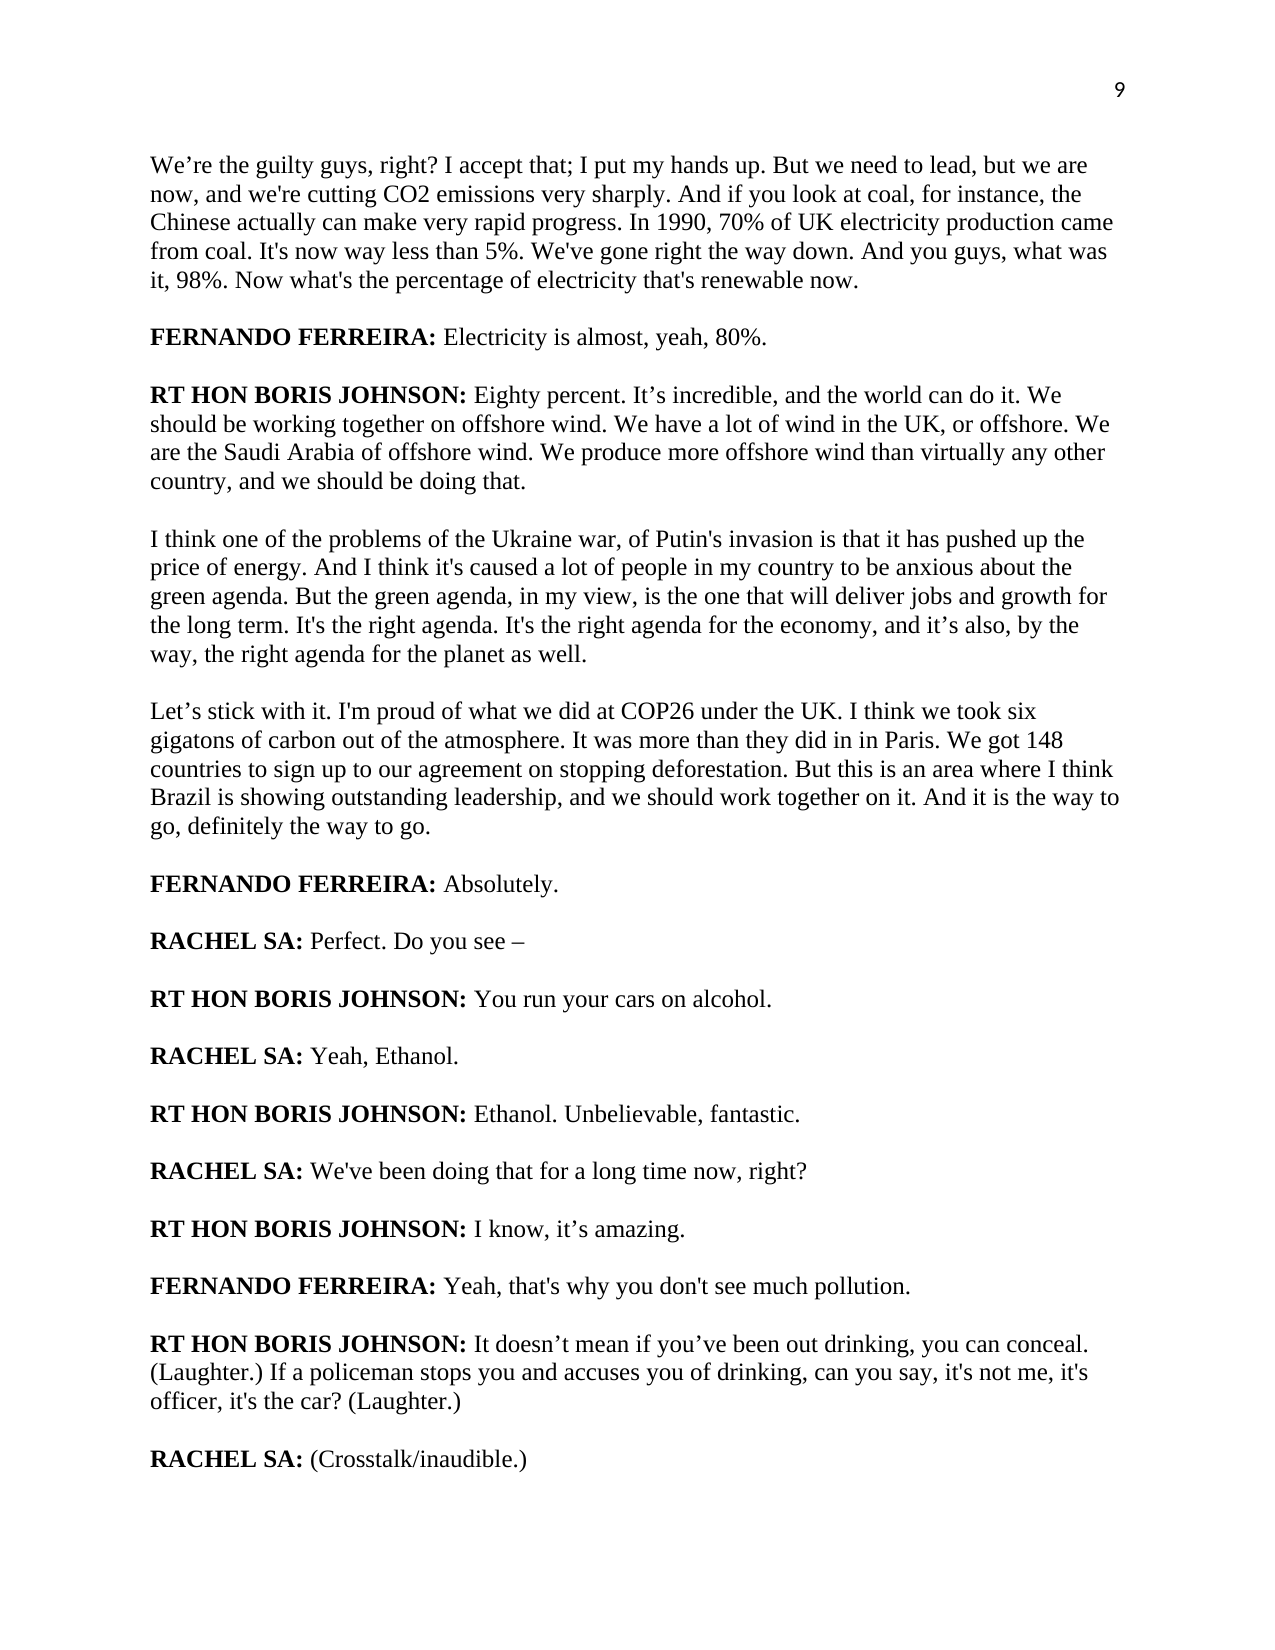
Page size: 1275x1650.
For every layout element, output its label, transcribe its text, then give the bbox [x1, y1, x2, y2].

text RT HON BORIS JOHNSON: Ethanol. Unbelievable, fantastic. [150, 1099, 1125, 1127]
text We’re the guilty guys, right? I accept that; I put my hands up. But we need to lead, but we are now, and we're cutting CO2 emissions very sharply. And if you look at coal, for instance, the Chinese actually can make very rapid progress. In 1990, 70% of UK electricity production came from coal. It's now way less than 5%. We've gone right the way down. And you guys, what was it, 98%. Now what's the percentage of electricity that's renewable now. [150, 150, 1125, 294]
text RACHEL SA: Yeah, Ethanol. [150, 1041, 1125, 1070]
text I think one of the problems of the Ukraine war, of Putin's invasion is that it has pushed up the price of energy. And I think it's caused a lot of people in my country to be anxious about the green agenda. But the green agenda, in my view, is the one that will deliver jobs and growth for the long term. It's the right agenda. It's the right agenda for the economy, and it’s also, by the way, the right agenda for the planet as well. [150, 524, 1125, 667]
text Let’s stick with it. I'm proud of what we did at COP26 under the UK. I think we took six gigatons of carbon out of the atmosphere. It was more than they did in in Paris. We got 148 countries to sign up to our agreement on stopping deforestation. But this is an area where I think Brazil is showing outstanding leadership, and we should work together on it. And it is the way to go, definitely the way to go. [150, 696, 1125, 840]
text RT HON BORIS JOHNSON: I know, it’s amazing. [150, 1214, 1125, 1242]
text RACHEL SA: Perfect. Do you see – [150, 926, 1125, 955]
text FERNANDO FERREIRA: Yeah, that's why you don't see much pollution. [150, 1271, 1125, 1300]
text RACHEL SA: We've been doing that for a long time now, right? [150, 1156, 1125, 1185]
text FERNANDO FERREIRA: Electricity is almost, yeah, 80%. [150, 322, 1125, 351]
text FERNANDO FERREIRA: Absolutely. [150, 869, 1125, 897]
text RT HON BORIS JOHNSON: Eighty percent. It’s incredible, and the world can do it. We should be working together on offshore wind. We have a lot of wind in the UK, or offshore. We are the Saudi Arabia of offshore wind. We produce more offshore wind than virtually any other country, and we should be doing that. [150, 380, 1125, 495]
text RT HON BORIS JOHNSON: You run your cars on alcohol. [150, 984, 1125, 1012]
text RACHEL SA: (Crosstalk/inaudible.) [150, 1444, 1125, 1472]
text RT HON BORIS JOHNSON: It doesn’t mean if you’ve been out drinking, you can conceal. (Laughter.) If a policeman stops you and accuses you of drinking, can you say, it's not me, it's officer, it's the car? (Laughter.) [150, 1329, 1125, 1415]
